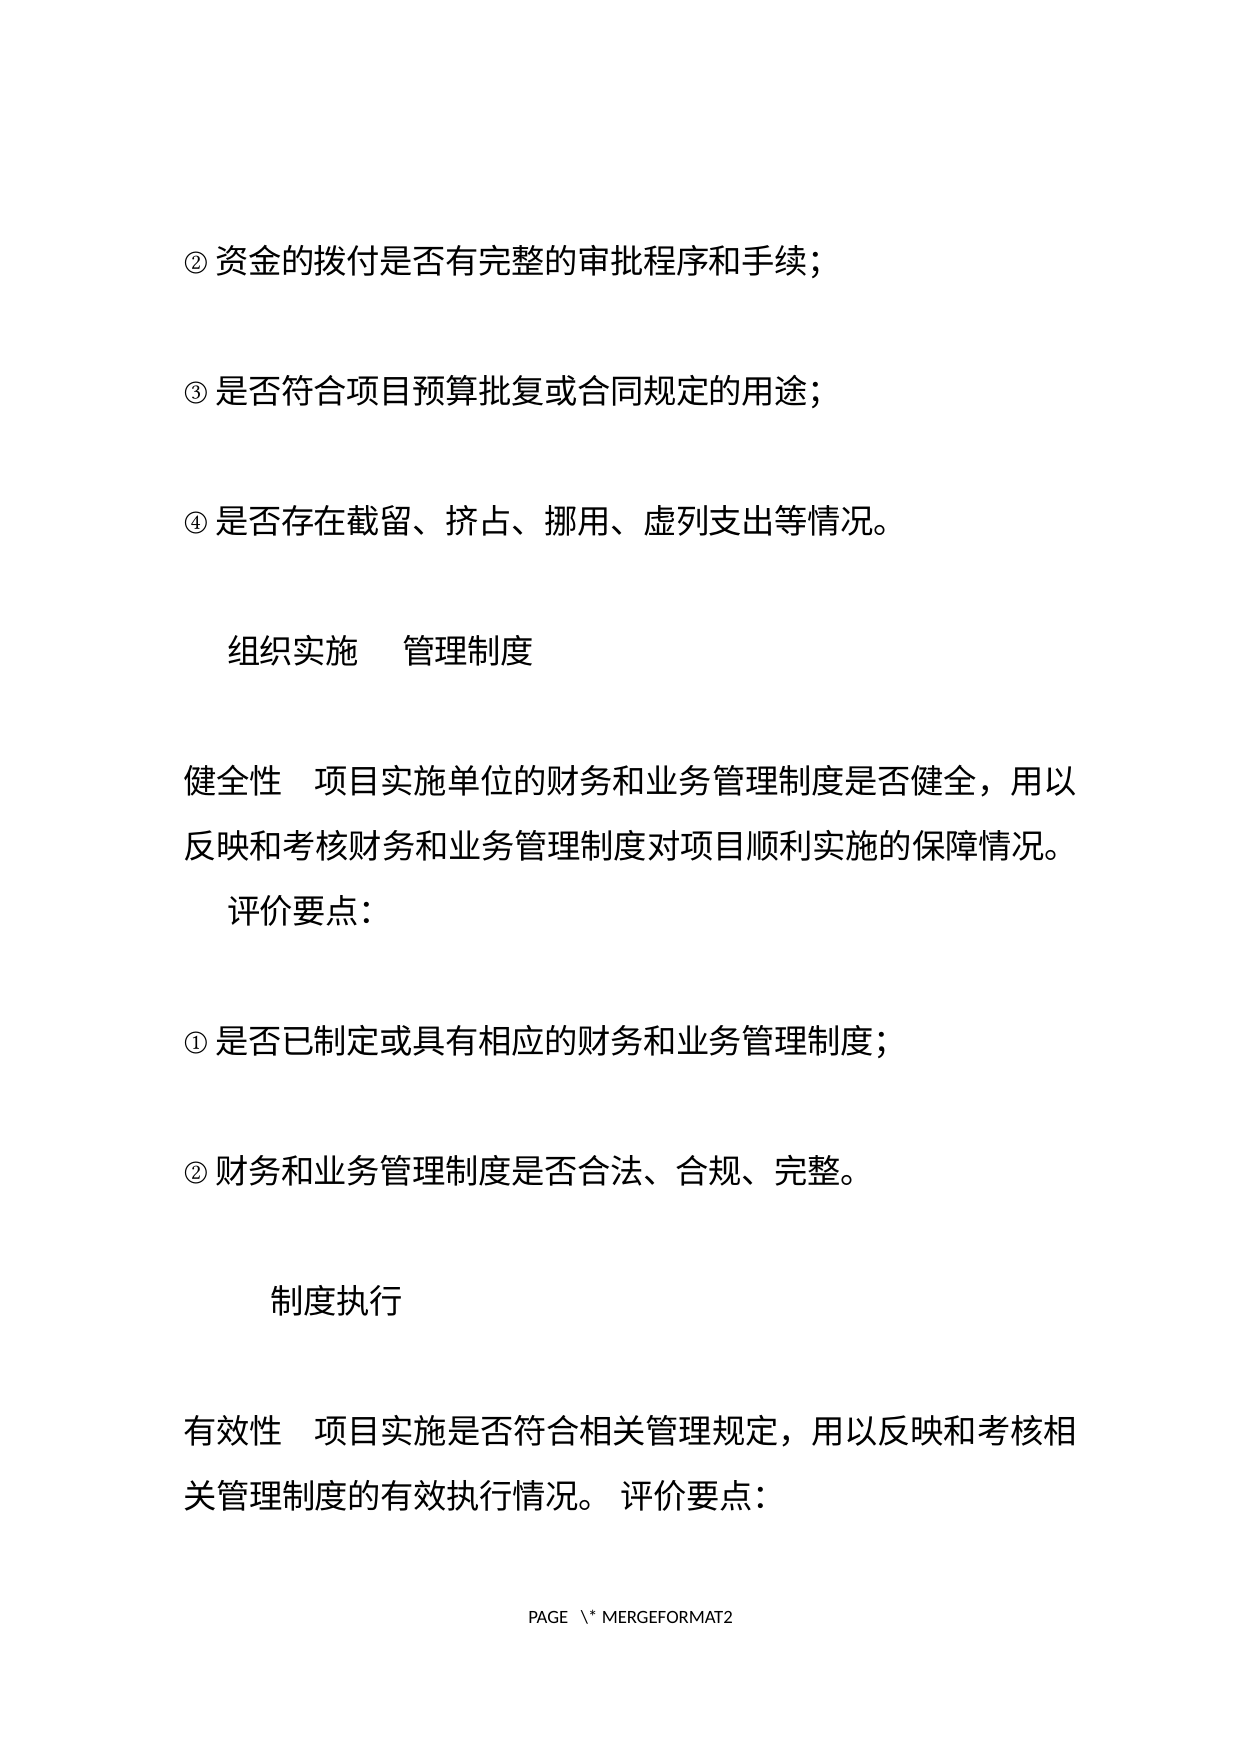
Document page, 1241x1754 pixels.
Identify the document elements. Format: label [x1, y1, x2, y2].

text [183, 162, 1078, 1527]
